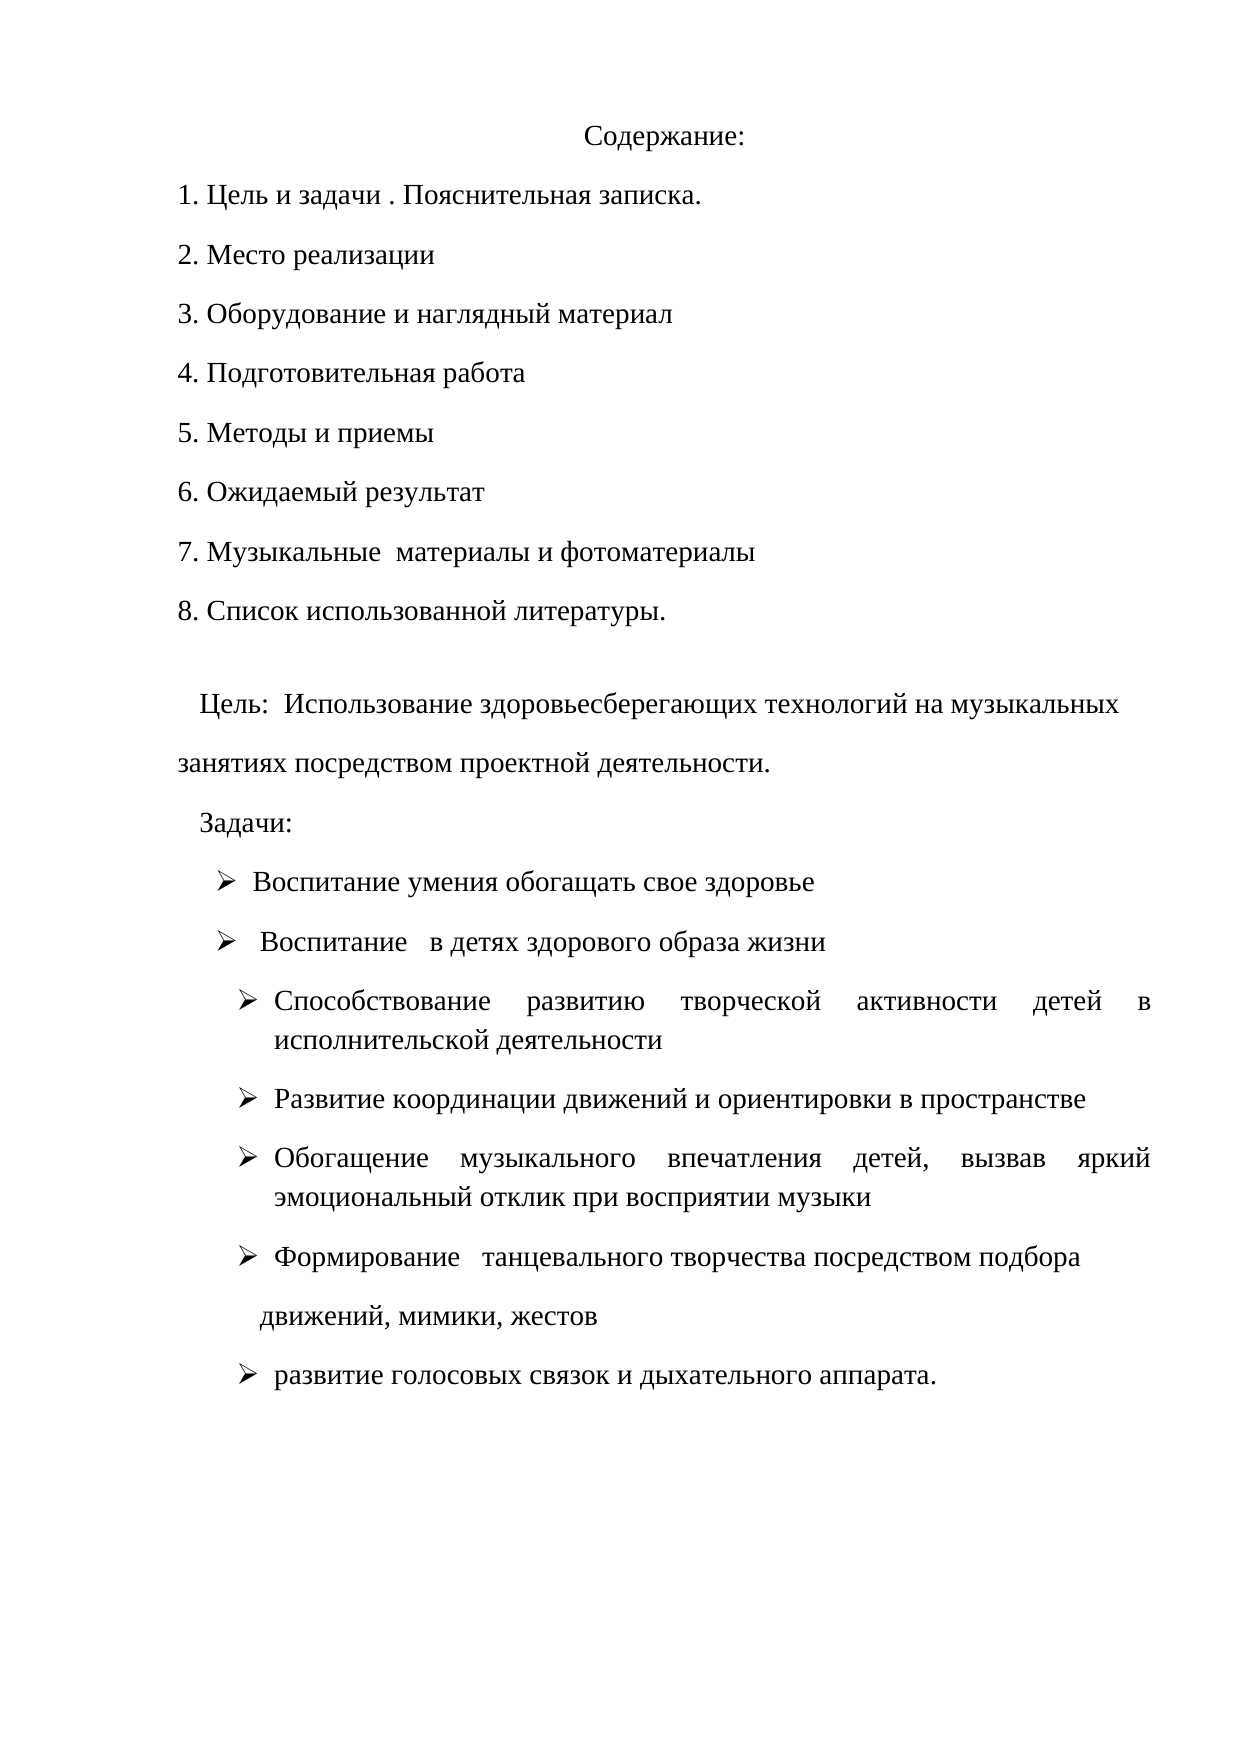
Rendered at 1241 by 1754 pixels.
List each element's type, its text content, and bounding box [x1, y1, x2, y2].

text 2. Место реализации [177, 237, 1152, 270]
text 6. Ожидаемый результат [177, 474, 1152, 508]
text 4. Подготовительная работа [177, 356, 1152, 389]
text 3. Оборудование и наглядный материал [177, 296, 1152, 330]
text 1. Цель и задачи . Пояснительная записка. [177, 177, 1152, 211]
text 7. Музыкальные материалы и фотоматериалы [177, 534, 1152, 567]
text 8. Список использованной литературы. [177, 593, 1152, 627]
list Воспитание умения обогащать свое здоровье [215, 864, 1152, 898]
text Содержание: [177, 118, 1152, 152]
text занятиях посредством проектной деятельности. [177, 745, 1152, 779]
text Задачи: [177, 805, 1152, 838]
list Развитие координации движений и ориентировки в пространстве [236, 1081, 1152, 1115]
list Обогащение музыкального впечатления детей, вызвав яркий эмоциональный отклик при восприятии музыки [236, 1141, 1152, 1213]
list развитие голосовых связок и дыхательного аппарата. [236, 1357, 1152, 1391]
list Способствование развитию творческой активности детей в исполнительской деятельности [236, 983, 1152, 1055]
text Цель: Использование здоровьесберегающих технологий на музыкальных [177, 686, 1152, 719]
text движений, мимики, жестов [252, 1298, 1152, 1332]
list Формирование танцевального творчества посредством подбора [236, 1239, 1152, 1272]
text 5. Методы и приемы [177, 415, 1152, 448]
list Воспитание в детях здорового образа жизни [215, 924, 1152, 957]
